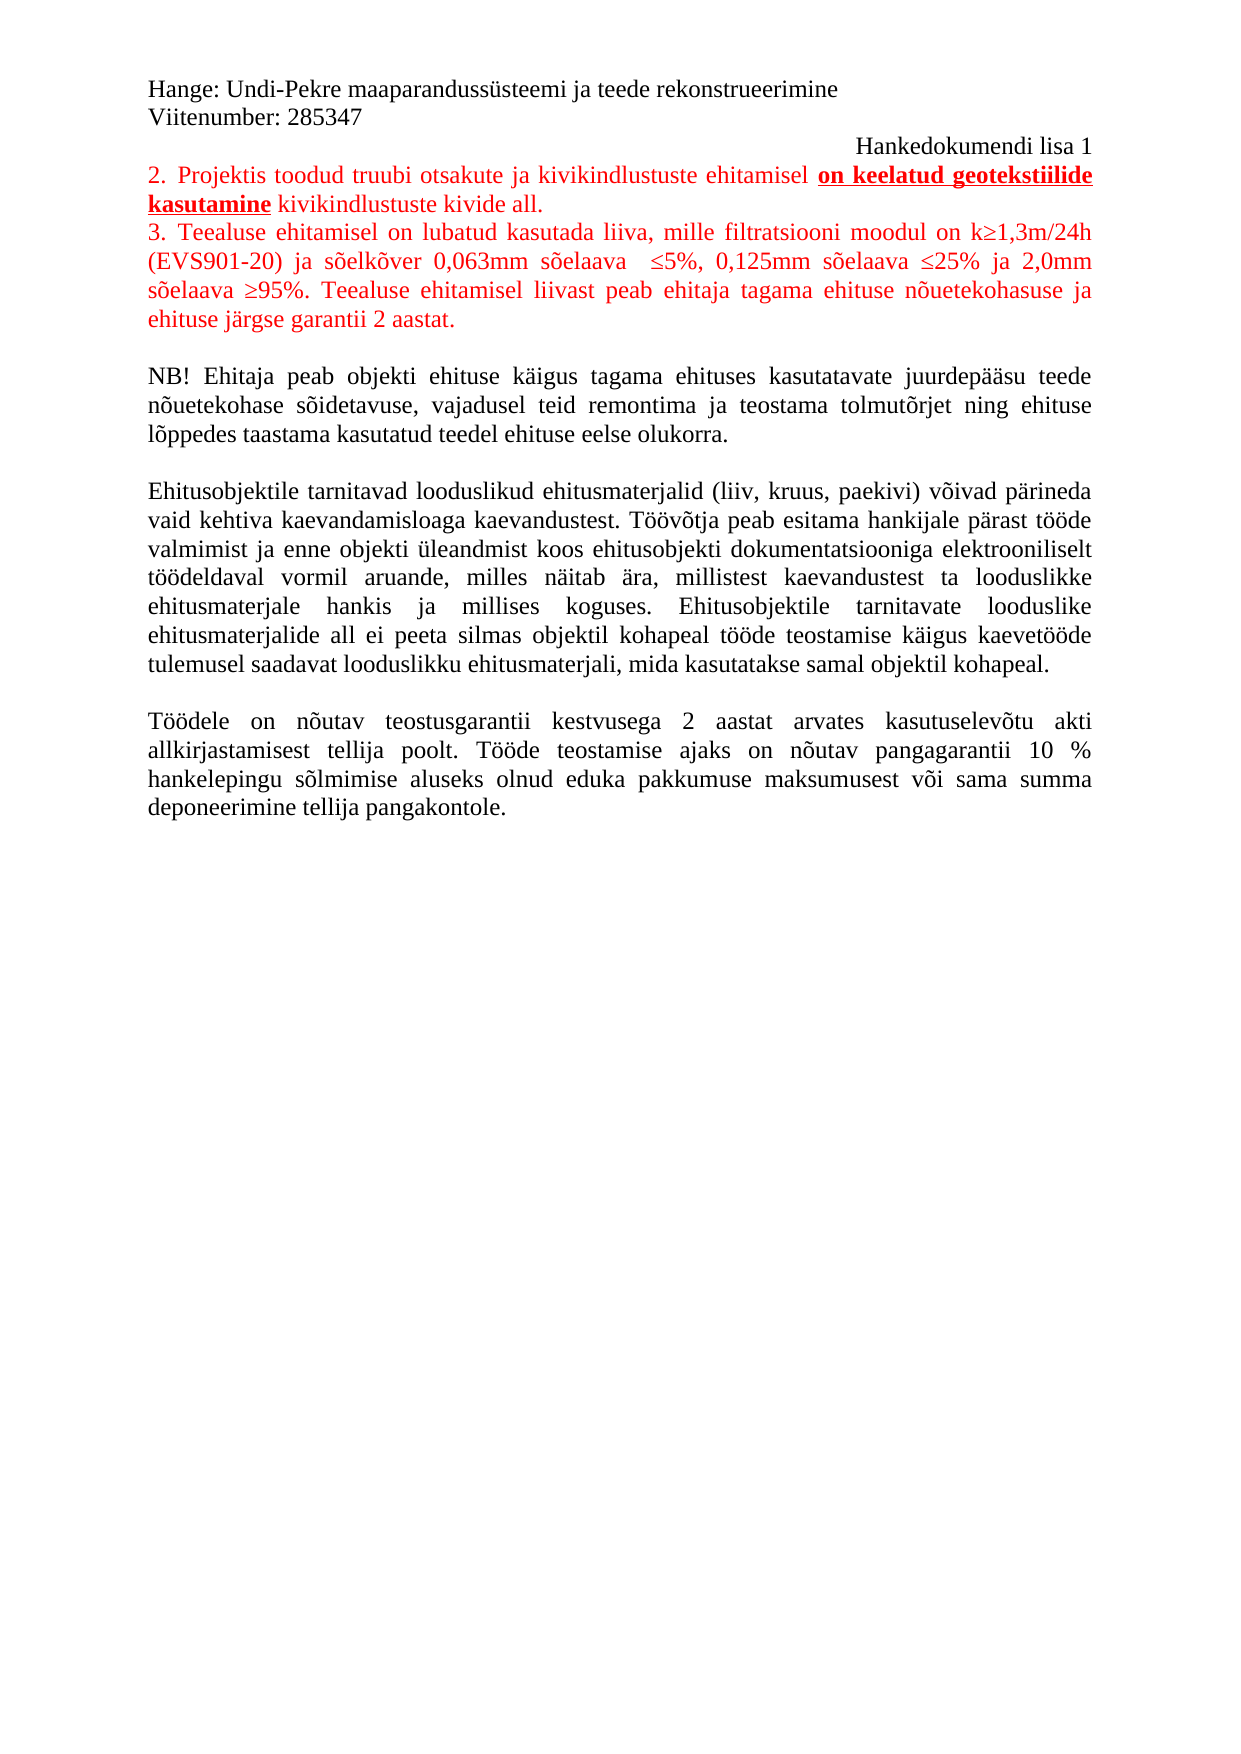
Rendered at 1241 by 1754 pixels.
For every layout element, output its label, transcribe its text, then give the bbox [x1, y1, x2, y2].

list Teealuse ehitamisel on lubatud kasutada liiva, mille filtratsiooni moodul on k≥1,3m/24h (EVS901-20) ja sõelkõver 0,063mm sõelaava ≤5%, 0,125mm sõelaava ≤25% ja 2,0mm sõelaava ≥95%. Teealuse ehitamisel liivast peab ehitaja tagama ehituse nõuetekohasuse ja ehituse järgse garantii 2 aastat. [148, 217, 1093, 332]
text Töödele on nõutav teostusgarantii kestvusega 2 aastat arvates kasutuselevõtu akti allkirjastamisest tellija poolt. Tööde teostamise ajaks on nõutav pangagarantii 10 % hankelepingu sõlmimise aluseks olnud eduka pakkumuse maksumusest või sama summa deponeerimine tellija pangakontole. [148, 706, 1093, 821]
list Projektis toodud truubi otsakute ja kivikindlustuste ehitamisel on keelatud geotekstiilide kasutamine kivikindlustuste kivide all. [148, 160, 1093, 217]
text NB! Ehitaja peab objekti ehituse käigus tagama ehituses kasutatavate juurdepääsu teede nõuetekohase sõidetavuse, vajadusel teid remontima ja teostama tolmutõrjet ning ehituse lõppedes taastama kasutatud teedel ehituse eelse olukorra. [148, 361, 1093, 447]
text Ehitusobjektile tarnitavad looduslikud ehitusmaterjalid (liiv, kruus, paekivi) võivad pärineda vaid kehtiva kaevandamisloaga kaevandustest. Töövõtja peab esitama hankijale pärast tööde valmimist ja enne objekti üleandmist koos ehitusobjekti dokumentatsiooniga elektrooniliselt töödeldaval vormil aruande, milles näitab ära, millistest kaevandustest ta looduslikke ehitusmaterjale hankis ja millises koguses. Ehitusobjektile tarnitavate looduslike ehitusmaterjalide all ei peeta silmas objektil kohapeal tööde teostamise käigus kaevetööde tulemusel saadavat looduslikku ehitusmaterjali, mida kasutatakse samal objektil kohapeal. [148, 476, 1093, 677]
